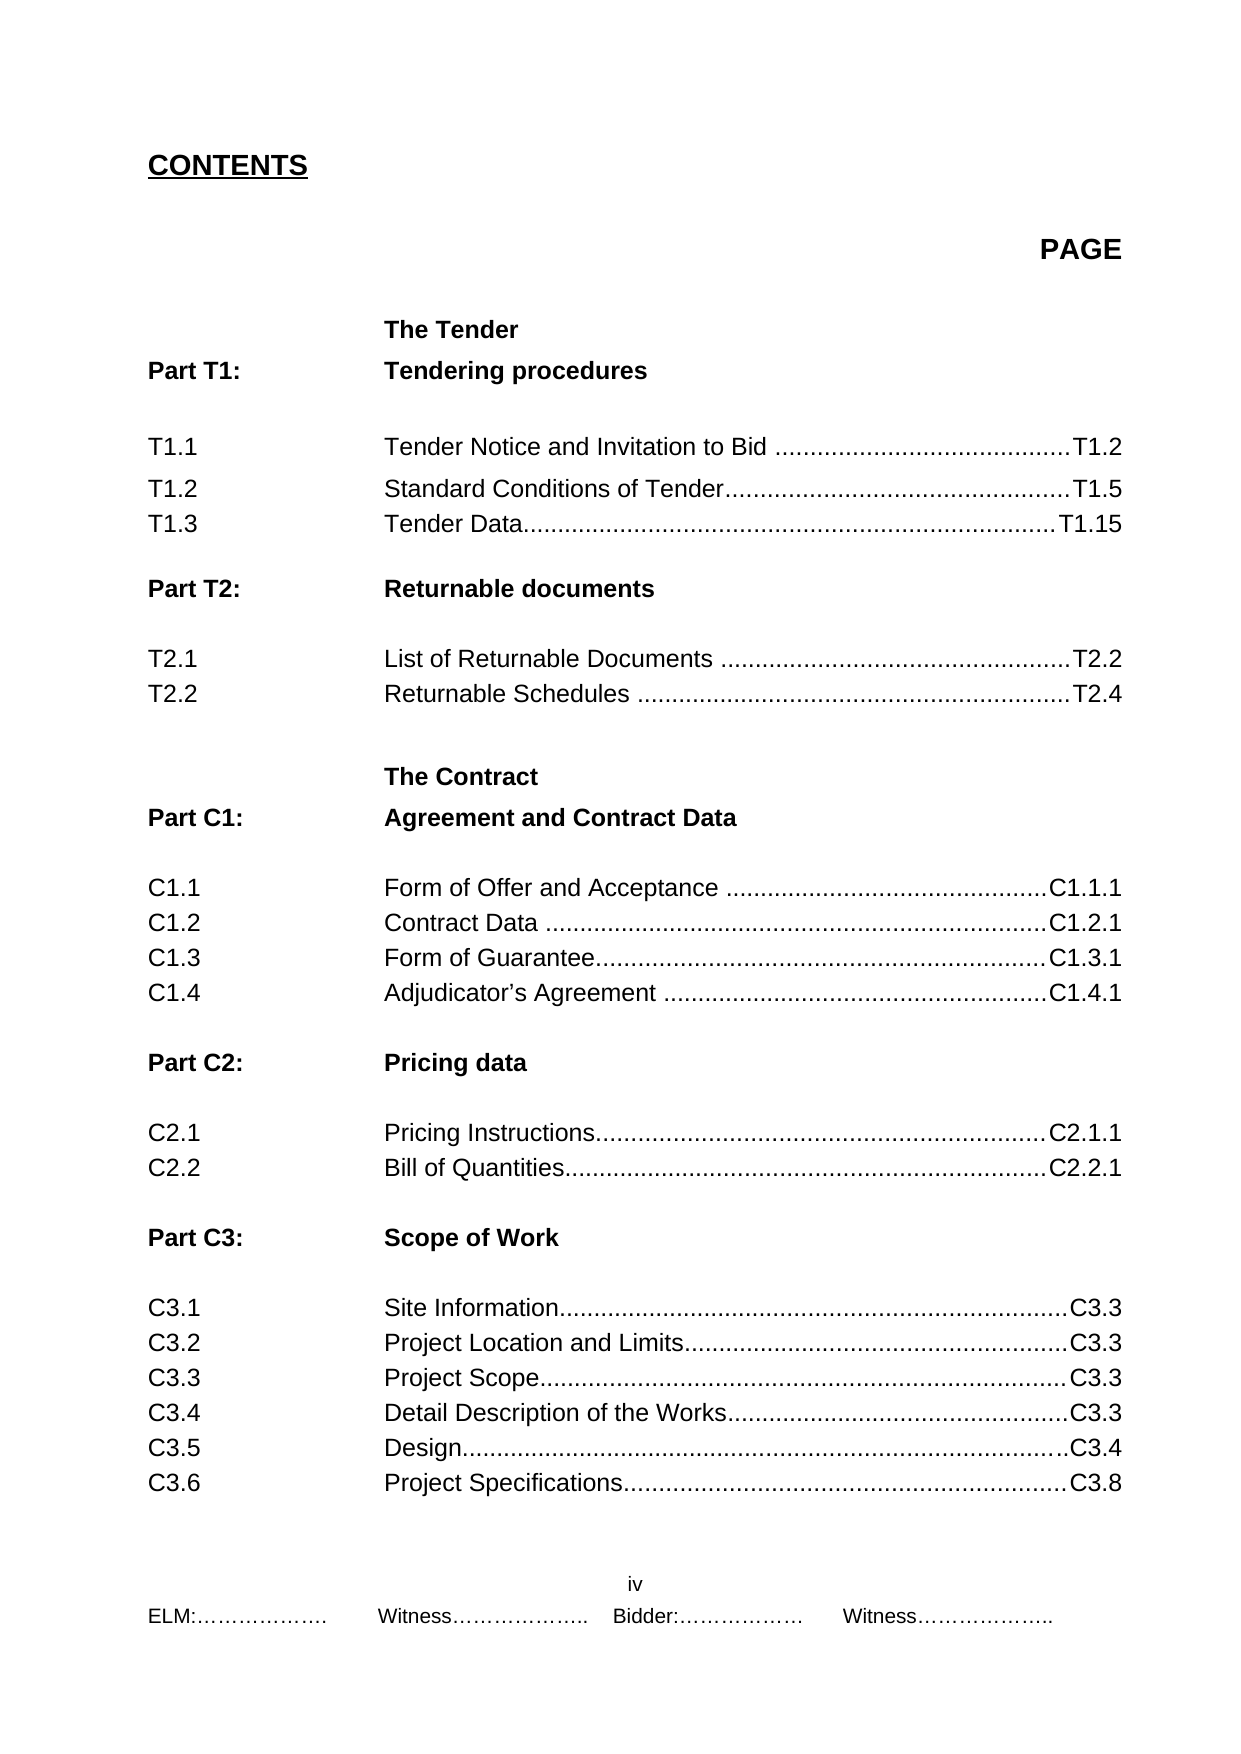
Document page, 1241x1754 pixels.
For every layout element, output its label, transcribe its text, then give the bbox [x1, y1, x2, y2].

text The Tender [148, 315, 1122, 344]
text Part C2: Pricing data [148, 1048, 1122, 1076]
text T1.1 Tender Notice and Invitation to Bid T1.2 [148, 432, 1122, 461]
text C1.1 Form of Offer and Acceptance C1.1.1 [148, 873, 1122, 901]
text T1.3 Tender Data T1.15 [148, 509, 1122, 537]
text C3.3 Project Scope C3.3 [148, 1363, 1122, 1391]
text C1.4 Adjudicator’s Agreement C1.4.1 [148, 978, 1122, 1006]
text T2.1 List of Returnable Documents T2.2 [148, 644, 1122, 673]
text The Contract [148, 761, 1122, 790]
text PAGE [148, 232, 1122, 266]
text C3.4 Detail Description of the Works C3.3 [148, 1398, 1122, 1426]
text C3.6 Project Specifications C3.8 [148, 1468, 1122, 1496]
text T2.2 Returnable Schedules T2.4 [148, 679, 1122, 708]
text Part T1: Tendering procedures [148, 356, 1122, 385]
text CONTENTS [148, 148, 1122, 181]
text Part T2: Returnable documents [148, 574, 1122, 603]
text Part C1: Agreement and Contract Data [148, 803, 1122, 831]
text C2.1 Pricing Instructions C2.1.1 [148, 1118, 1122, 1146]
text Part C3: Scope of Work [148, 1223, 1122, 1251]
text T1.2 Standard Conditions of Tender T1.5 [148, 474, 1122, 502]
text C1.3 Form of Guarantee C1.3.1 [148, 943, 1122, 971]
text C3.2 Project Location and Limits C3.3 [148, 1328, 1122, 1356]
text C3.5 Design ..C3.4 [148, 1433, 1122, 1461]
text C1.2 Contract Data C1.2.1 [148, 908, 1122, 936]
text C2.2 Bill of Quantities C2.2.1 [148, 1153, 1122, 1181]
text C3.1 Site Information C3.3 [148, 1293, 1122, 1321]
